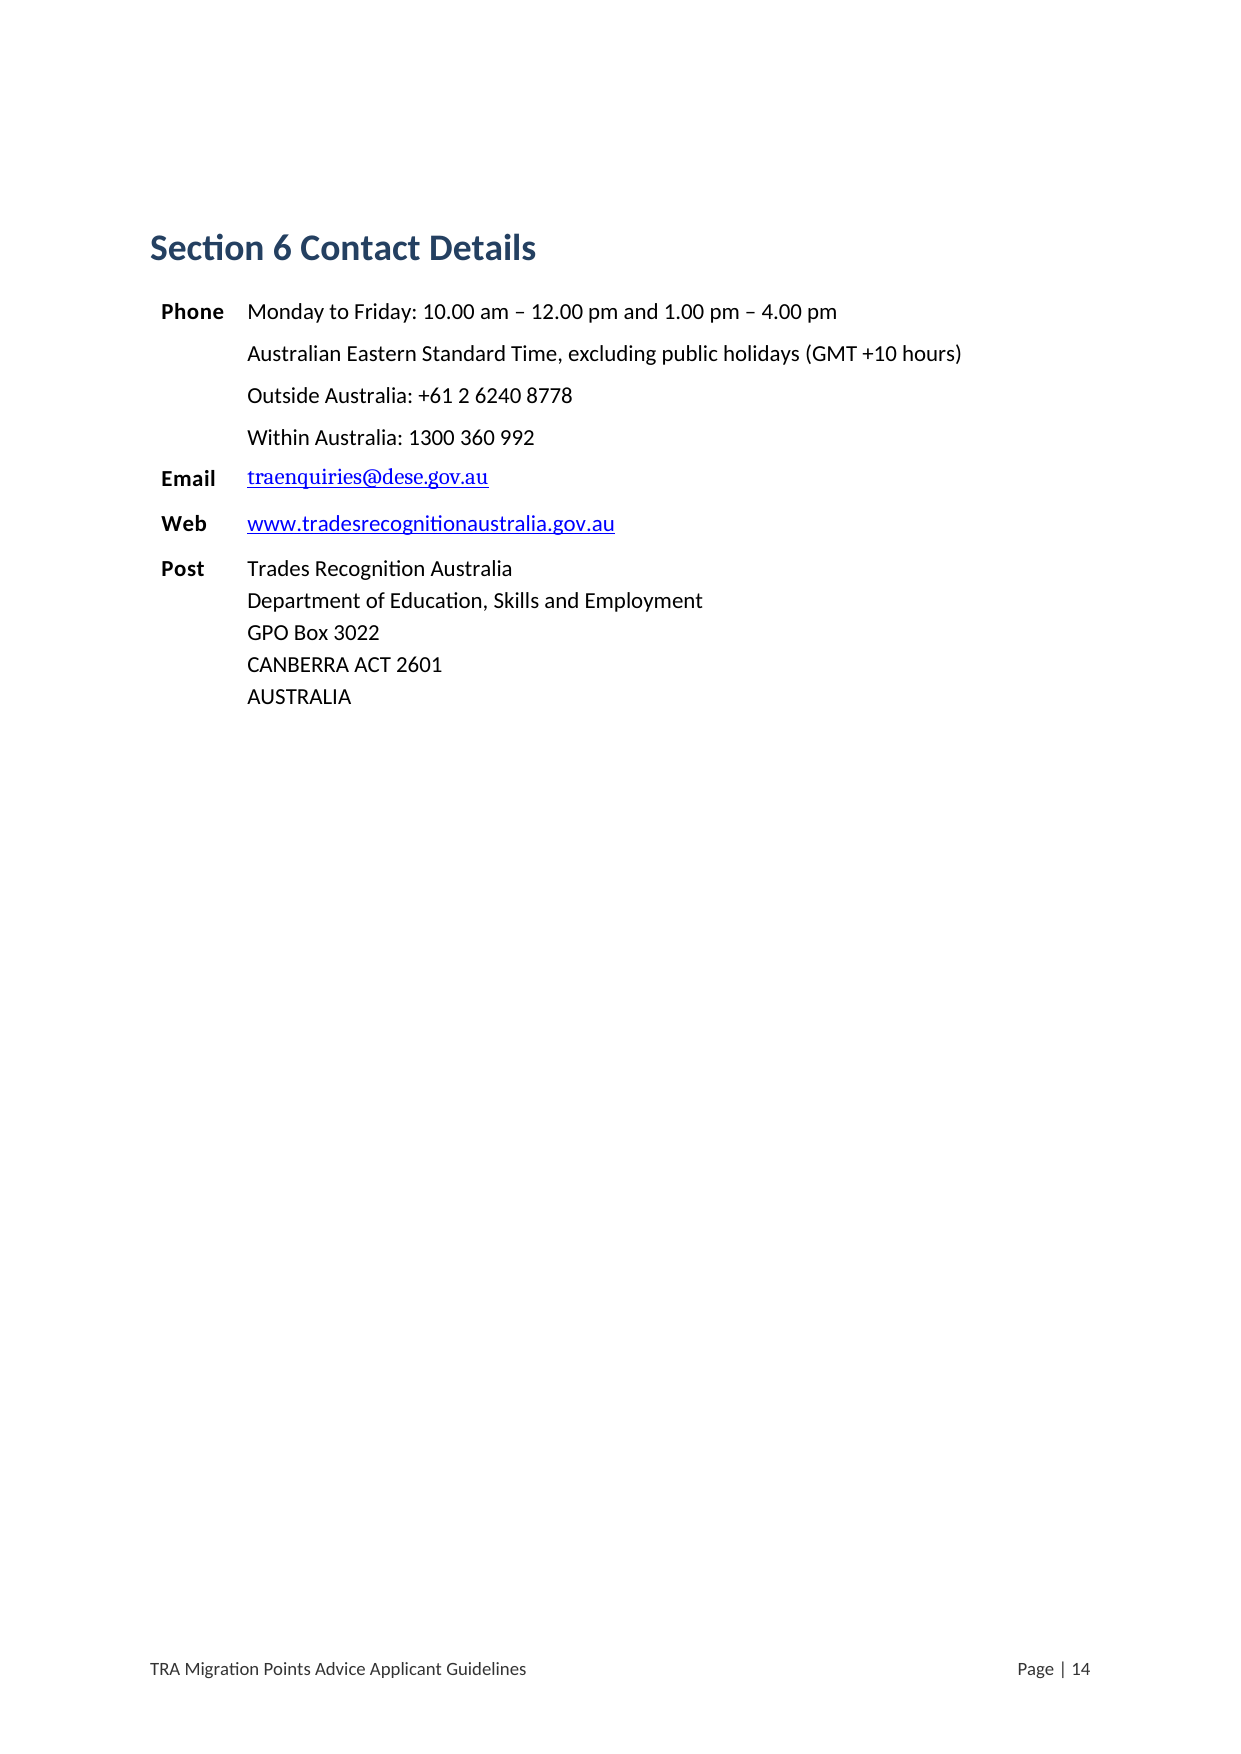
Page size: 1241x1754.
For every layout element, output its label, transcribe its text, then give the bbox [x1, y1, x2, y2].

table_cell Trades Recognition Australia Department of Education, Skills and Employment GPO Box 3022 CANBERRA ACT 2601 AUSTRALIA [236, 554, 1086, 727]
table_header Phone [150, 297, 236, 464]
table_header Monday to Friday: 10.00 am – 12.00 pm and 1.00 pm – 4.00 pm Australian Eastern Standard Time, excluding public holidays (GMT +10 hours) Outside Australia: +61 2 6240 8778 Within Australia: 1300 360 992 [236, 297, 1086, 464]
table_cell traenquiries@dese.gov.au [236, 464, 1086, 509]
table_cell www.tradesrecognitionaustralia.gov.au [236, 509, 1086, 554]
table_cell Email [150, 464, 236, 509]
subtitle Section 6 Contact Details [150, 223, 1090, 269]
table_cell Post [150, 554, 236, 727]
table_cell Web [150, 509, 236, 554]
